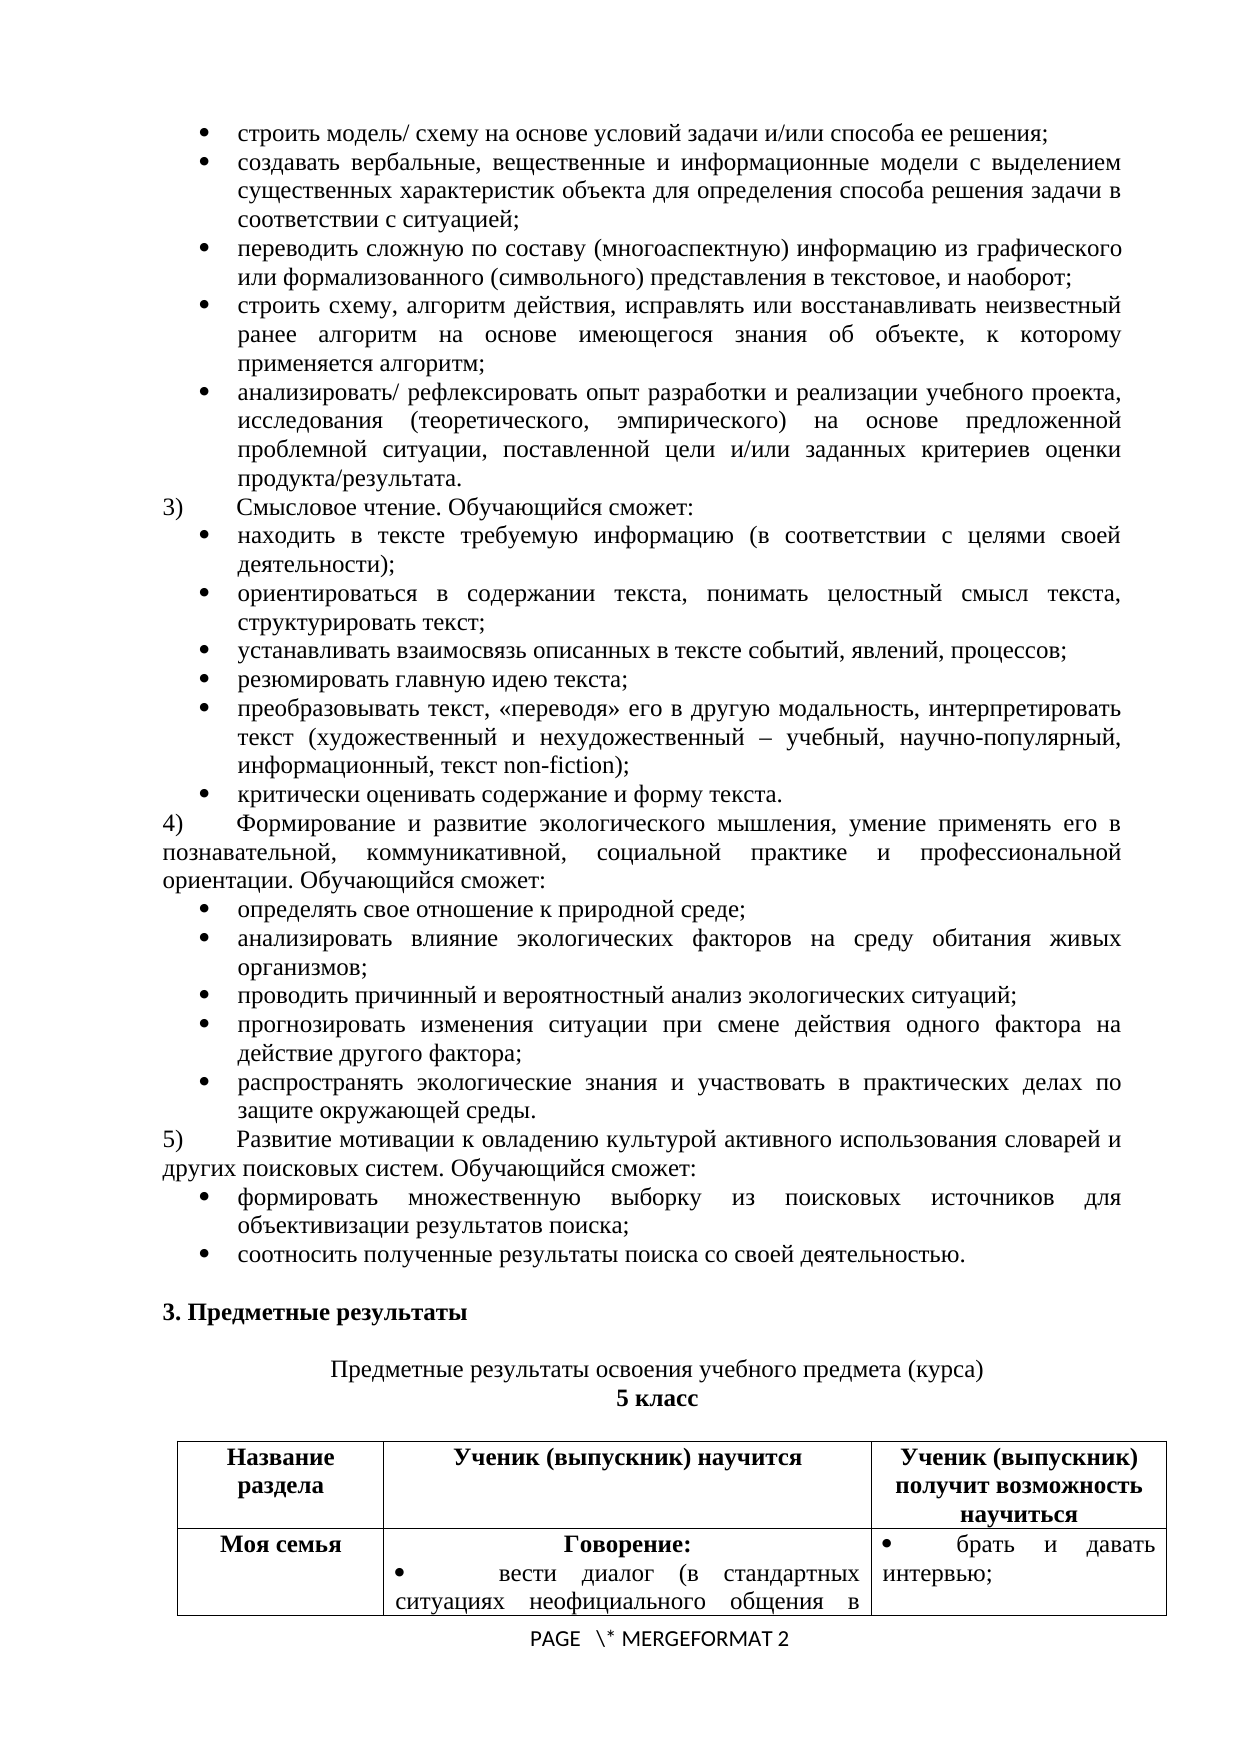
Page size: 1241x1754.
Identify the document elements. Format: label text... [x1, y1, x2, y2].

list преобразовывать текст, «переводя» его в другую модальность, интерпретировать текст (художественный и нехудожественный – учебный, научно-популярный, информационный, текст non-fiction); [200, 693, 1122, 779]
list распространять экологические знания и участвовать в практических делах по защите окружающей среды. [200, 1067, 1122, 1124]
text 4) Формирование и развитие экологического мышления, умение применять его в познавательной, коммуникативной, социальной практике и профессиональной ориентации. Обучающийся сможет: [162, 808, 1122, 894]
list проводить причинный и вероятностный анализ экологических ситуаций; [200, 981, 1122, 1009]
text 3. Предметные результаты [162, 1297, 1152, 1326]
text 3) Смысловое чтение. Обучающийся сможет: [162, 492, 1122, 521]
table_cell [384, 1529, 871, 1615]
list анализировать/ рефлексировать опыт разработки и реализации учебного проекта, исследования (теоретического, эмпирического) на основе предложенной проблемной ситуации, поставленной цели и/или заданных критериев оценки продукта/результата. [200, 377, 1122, 492]
list определять свое отношение к природной среде; [200, 894, 1122, 923]
list создавать вербальные, вещественные и информационные модели с выделением существенных характеристик объекта для определения способа решения задачи в соответствии с ситуацией; [200, 147, 1122, 233]
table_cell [872, 1529, 1166, 1615]
text 5) Развитие мотивации к овладению культурой активного использования словарей и других поисковых систем. Обучающийся сможет: [162, 1124, 1122, 1182]
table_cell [178, 1529, 383, 1615]
text Предметные результаты освоения учебного предмета (курса) [162, 1354, 1152, 1383]
table_header Ученик (выпускник) получит возможность научиться [872, 1442, 1166, 1528]
text 5 класс [162, 1383, 1152, 1412]
list резюмировать главную идею текста; [200, 664, 1122, 693]
list ориентироваться в содержании текста, понимать целостный смысл текста, структурировать текст; [200, 578, 1122, 636]
list анализировать влияние экологических факторов на среду обитания живых организмов; [200, 923, 1122, 981]
list прогнозировать изменения ситуации при смене действия одного фактора на действие другого фактора; [200, 1009, 1122, 1067]
list строить модель/ схему на основе условий задачи и/или способа ее решения; [200, 118, 1122, 147]
list устанавливать взаимосвязь описанных в тексте событий, явлений, процессов; [200, 636, 1122, 664]
list находить в тексте требуемую информацию (в соответствии с целями своей деятельности); [200, 521, 1122, 578]
table_header Ученик (выпускник) научится [384, 1442, 871, 1528]
list критически оценивать содержание и форму текста. [200, 779, 1122, 808]
list строить схему, алгоритм действия, исправлять или восстанавливать неизвестный ранее алгоритм на основе имеющегося знания об объекте, к которому применяется алгоритм; [200, 291, 1122, 377]
list соотносить полученные результаты поиска со своей деятельностью. [200, 1239, 1122, 1268]
table_header Название раздела [178, 1442, 383, 1528]
list переводить сложную по составу (многоаспектную) информацию из графического или формализованного (символьного) представления в текстовое, и наоборот; [200, 233, 1122, 291]
list формировать множественную выборку из поисковых источников для объективизации результатов поиска; [200, 1182, 1122, 1239]
